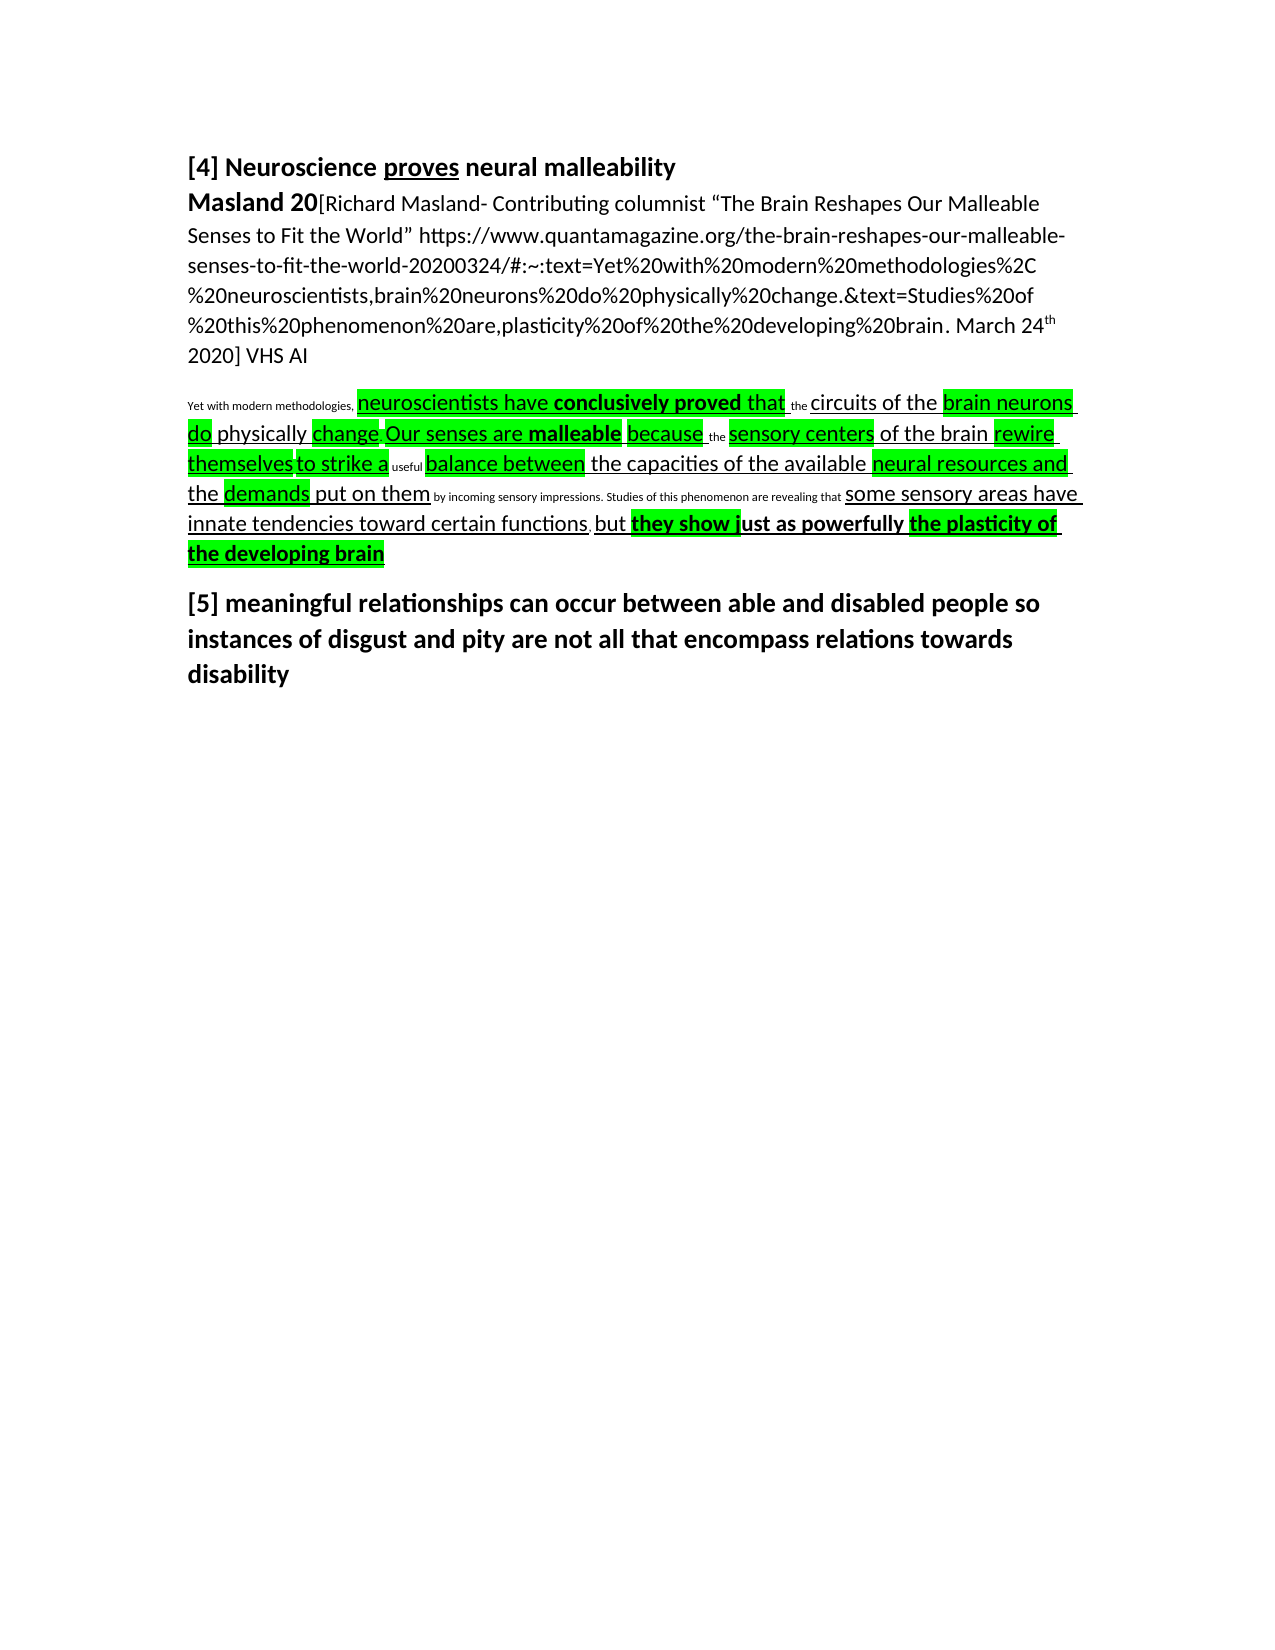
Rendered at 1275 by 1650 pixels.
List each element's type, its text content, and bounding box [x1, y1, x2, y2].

text Yet with modern methodologies, neuroscientists have conclusively proved that the circuits of the brain neurons do physically change. Our senses are malleable because the sensory centers of the brain rewire themselves to strike a useful balance between the capacities of the available neural resources and the demands put on them by incoming sensory impressions. Studies of this phenomenon are revealing that some sensory areas have innate tendencies toward certain functions, but they show just as powerfully the plasticity of the developing brain [187, 388, 1087, 568]
subtitle [5] meaningful relationships can occur between able and disabled people so instances of disgust and pity are not all that encompass relations towards disability [187, 586, 1087, 691]
text Masland 20[Richard Masland- Contributing columnist “The Brain Reshapes Our Malleable Senses to Fit the World” https://www.quantamagazine.org/the-brain-reshapes-our-malleable-senses-to-fit-the-world-20200324/#:~:text=Yet%20with%20modern%20methodologies%2C%20neuroscientists,brain%20neurons%20do%20physically%20change.&text=Studies%20of%20this%20phenomenon%20are,plasticity%20of%20the%20developing%20brain. March 24th 2020] VHS AI [187, 186, 1087, 370]
subtitle [4] Neuroscience proves neural malleability [187, 150, 1087, 183]
